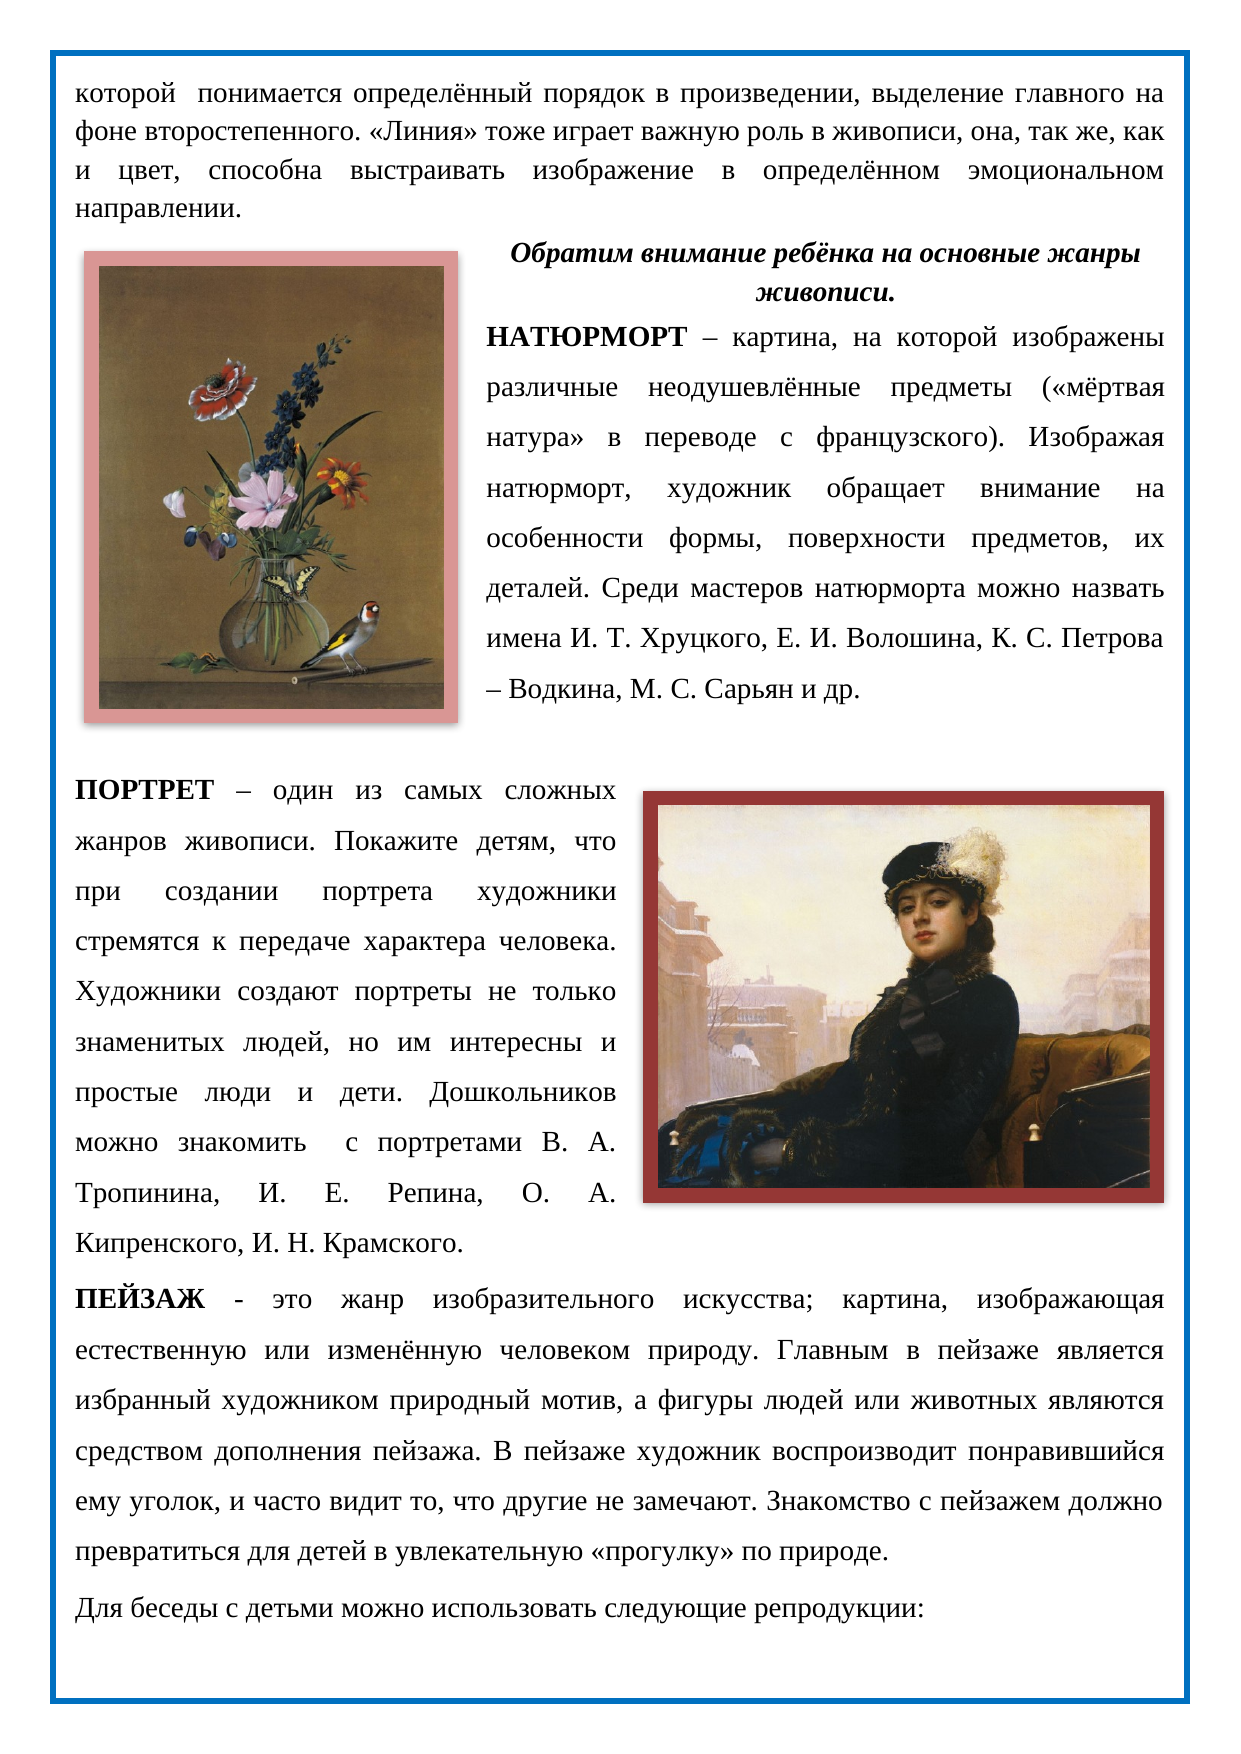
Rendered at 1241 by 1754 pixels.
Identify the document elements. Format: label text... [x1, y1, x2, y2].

picture [658, 805, 1150, 1188]
picture [99, 266, 444, 709]
text ПЕЙЗАЖ - это жанр изобразительного искусства; картина, изображающая естественную или изменённую человеком природу. Главным в пейзаже является избранный художником природный мотив, а фигуры людей или животных являются средством дополнения пейзажа. В пейзаже художник воспроизводит понравившийся ему уголок, и часто видит то, что другие не замечают. Знакомство с пейзажем должно превратиться для детей в увлекательную «прогулку» по природе. [75, 1282, 1165, 1567]
text Обратим внимание ребёнка на основные жанры живописи. [75, 235, 1165, 307]
text НАТЮРМОРТ – картина, на которой изображены различные неодушевлённые предметы («мёртвая натура» в переводе с французского). Изображая натюрморт, художник обращает внимание на особенности формы, поверхности предметов, их деталей. Среди мастеров натюрморта можно назвать имена И. Т. Хруцкого, Е. И. Волошина, К. С. Петрова – Водкина, М. С. Сарьян и др. [464, 319, 1165, 704]
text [75, 75, 1165, 224]
text Для беседы с детьми можно использовать следующие репродукции: [75, 1590, 1165, 1623]
